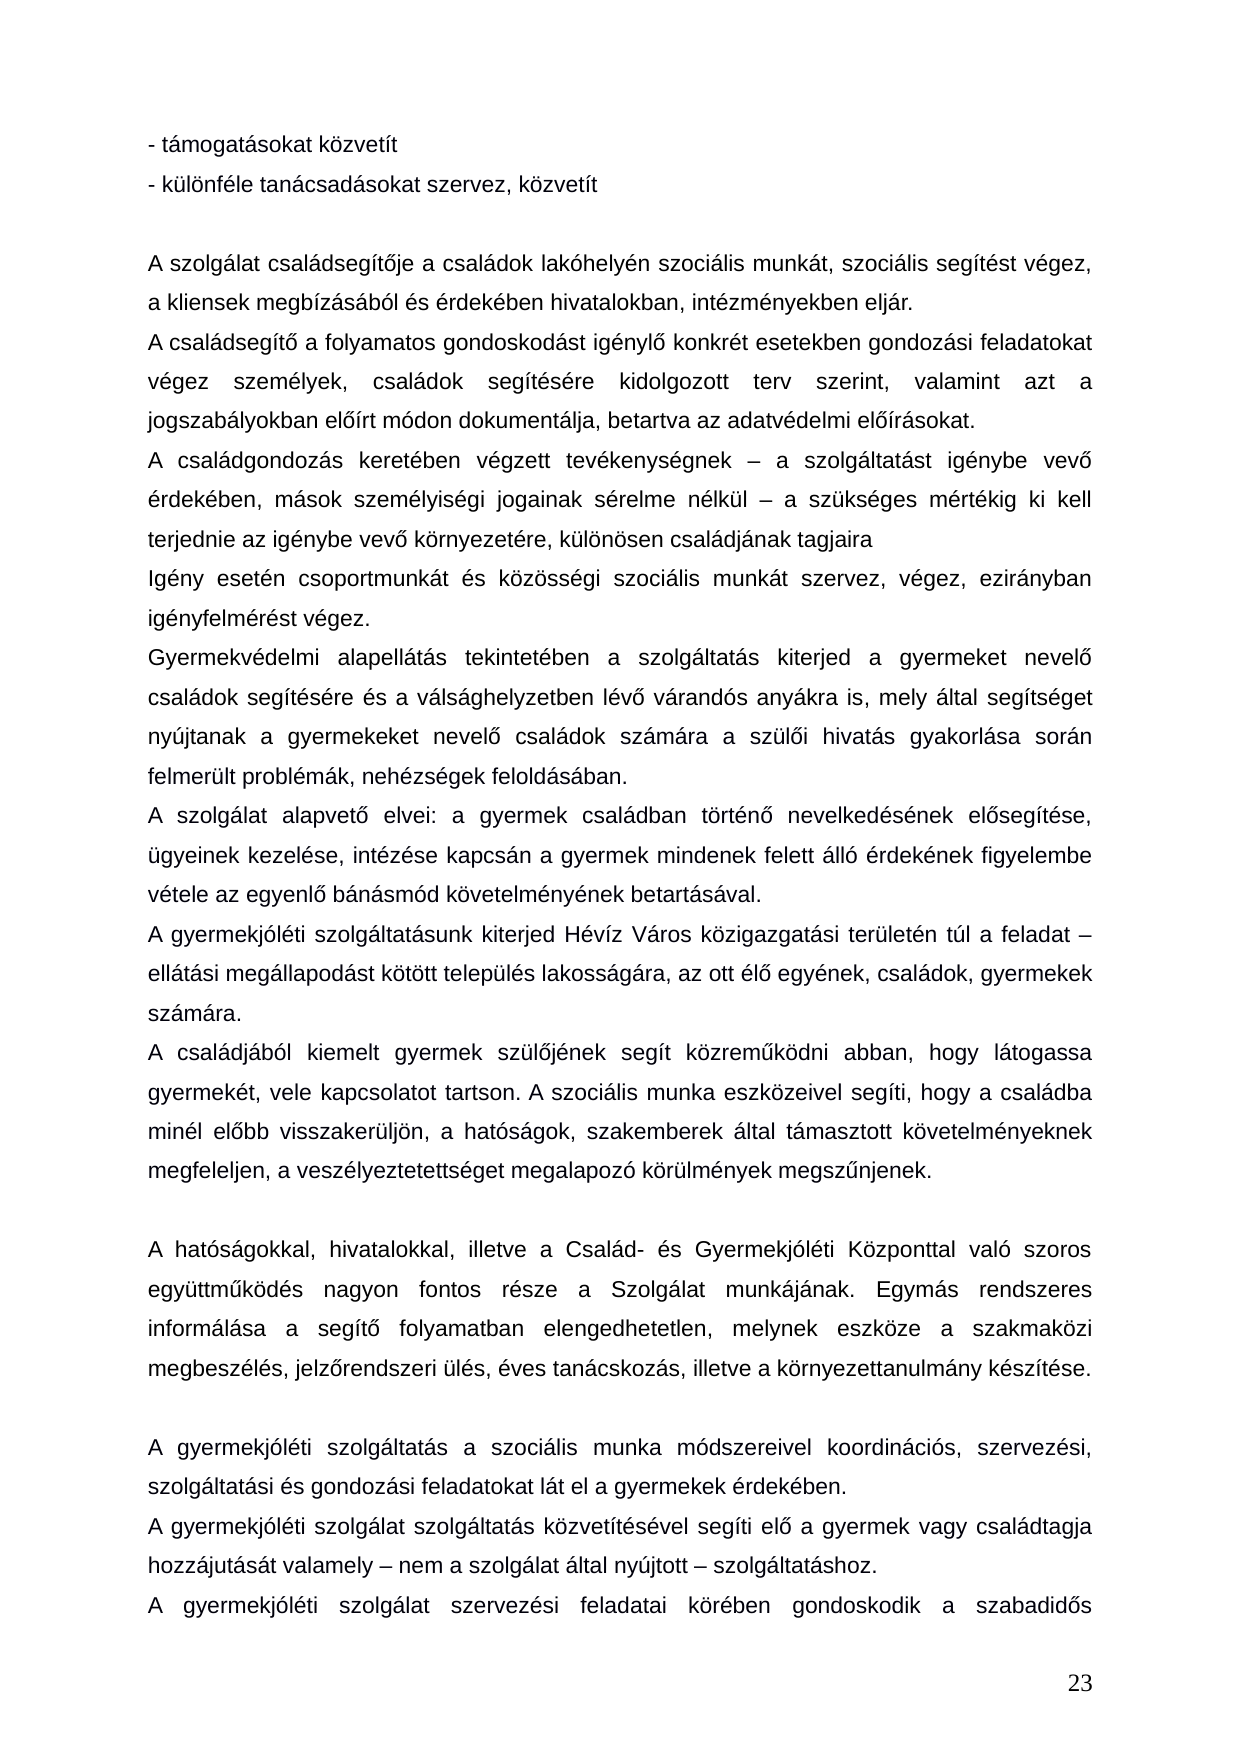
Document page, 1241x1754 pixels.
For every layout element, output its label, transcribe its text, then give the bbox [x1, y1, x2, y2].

text Igény esetén csoportmunkát és közösségi szociális munkát szervez, végez, ezirányban igényfelmérést végez. [148, 565, 1093, 631]
text A gyermekjóléti szolgáltatásunk kiterjed Hévíz Város közigazgatási területén túl a feladat – ellátási megállapodást kötött település lakosságára, az ott élő egyének, családok, gyermekek számára. [148, 921, 1093, 1026]
text A szolgálat családsegítője a családok lakóhelyén szociális munkát, szociális segítést végez, a kliensek megbízásából és érdekében hivatalokban, intézményekben eljár. [148, 249, 1093, 315]
text A családsegítő a folyamatos gondoskodást igénylő konkrét esetekben gondozási feladatokat végez személyek, családok segítésére kidolgozott terv szerint, valamint azt a jogszabályokban előírt módon dokumentálja, betartva az adatvédelmi előírásokat. [148, 328, 1093, 434]
text A családjából kiemelt gyermek szülőjének segít közreműködni abban, hogy látogassa gyermekét, vele kapcsolatot tartson. A szociális munka eszközeivel segíti, hogy a családba minél előbb visszakerüljön, a hatóságok, szakemberek által támasztott követelményeknek megfeleljen, a veszélyeztetettséget megalapozó körülmények megszűnjenek. [148, 1039, 1093, 1184]
text A családgondozás keretében végzett tevékenységnek – a szolgáltatást igénybe vevő érdekében, mások személyiségi jogainak sérelme nélkül – a szükséges mértékig ki kell terjednie az igénybe vevő környezetére, különösen családjának tagjaira [148, 447, 1093, 552]
text - különféle tanácsadásokat szervez, közvetít [148, 171, 1093, 197]
text A hatóságokkal, hivatalokkal, illetve a Család- és Gyermekjóléti Központtal való szoros együttműködés nagyon fontos része a Szolgálat munkájának. Egymás rendszeres informálása a segítő folyamatban elengedhetetlen, melynek eszköze a szakmaközi megbeszélés, jelzőrendszeri ülés, éves tanácskozás, illetve a környezettanulmány készítése. [148, 1236, 1093, 1381]
text A gyermekjóléti szolgálat szolgáltatás közvetítésével segíti elő a gyermek vagy családtagja hozzájutását valamely – nem a szolgálat által nyújtott – szolgáltatáshoz. [148, 1513, 1093, 1579]
text A szolgálat alapvető elvei: a gyermek családban történő nevelkedésének elősegítése, ügyeinek kezelése, intézése kapcsán a gyermek mindenek felett álló érdekének figyelembe vétele az egyenlő bánásmód követelményének betartásával. [148, 802, 1093, 907]
text Gyermekvédelmi alapellátás tekintetében a szolgáltatás kiterjed a gyermeket nevelő családok segítésére és a válsághelyzetben lévő várandós anyákra is, mely által segítséget nyújtanak a gyermekeket nevelő családok számára a szülői hivatás gyakorlása során felmerült problémák, nehézségek feloldásában. [148, 644, 1093, 789]
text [148, 1592, 1093, 1618]
text - támogatásokat közvetít [148, 131, 1093, 157]
text A gyermekjóléti szolgáltatás a szociális munka módszereivel koordinációs, szervezési, szolgáltatási és gondozási feladatokat lát el a gyermekek érdekében. [148, 1434, 1093, 1500]
